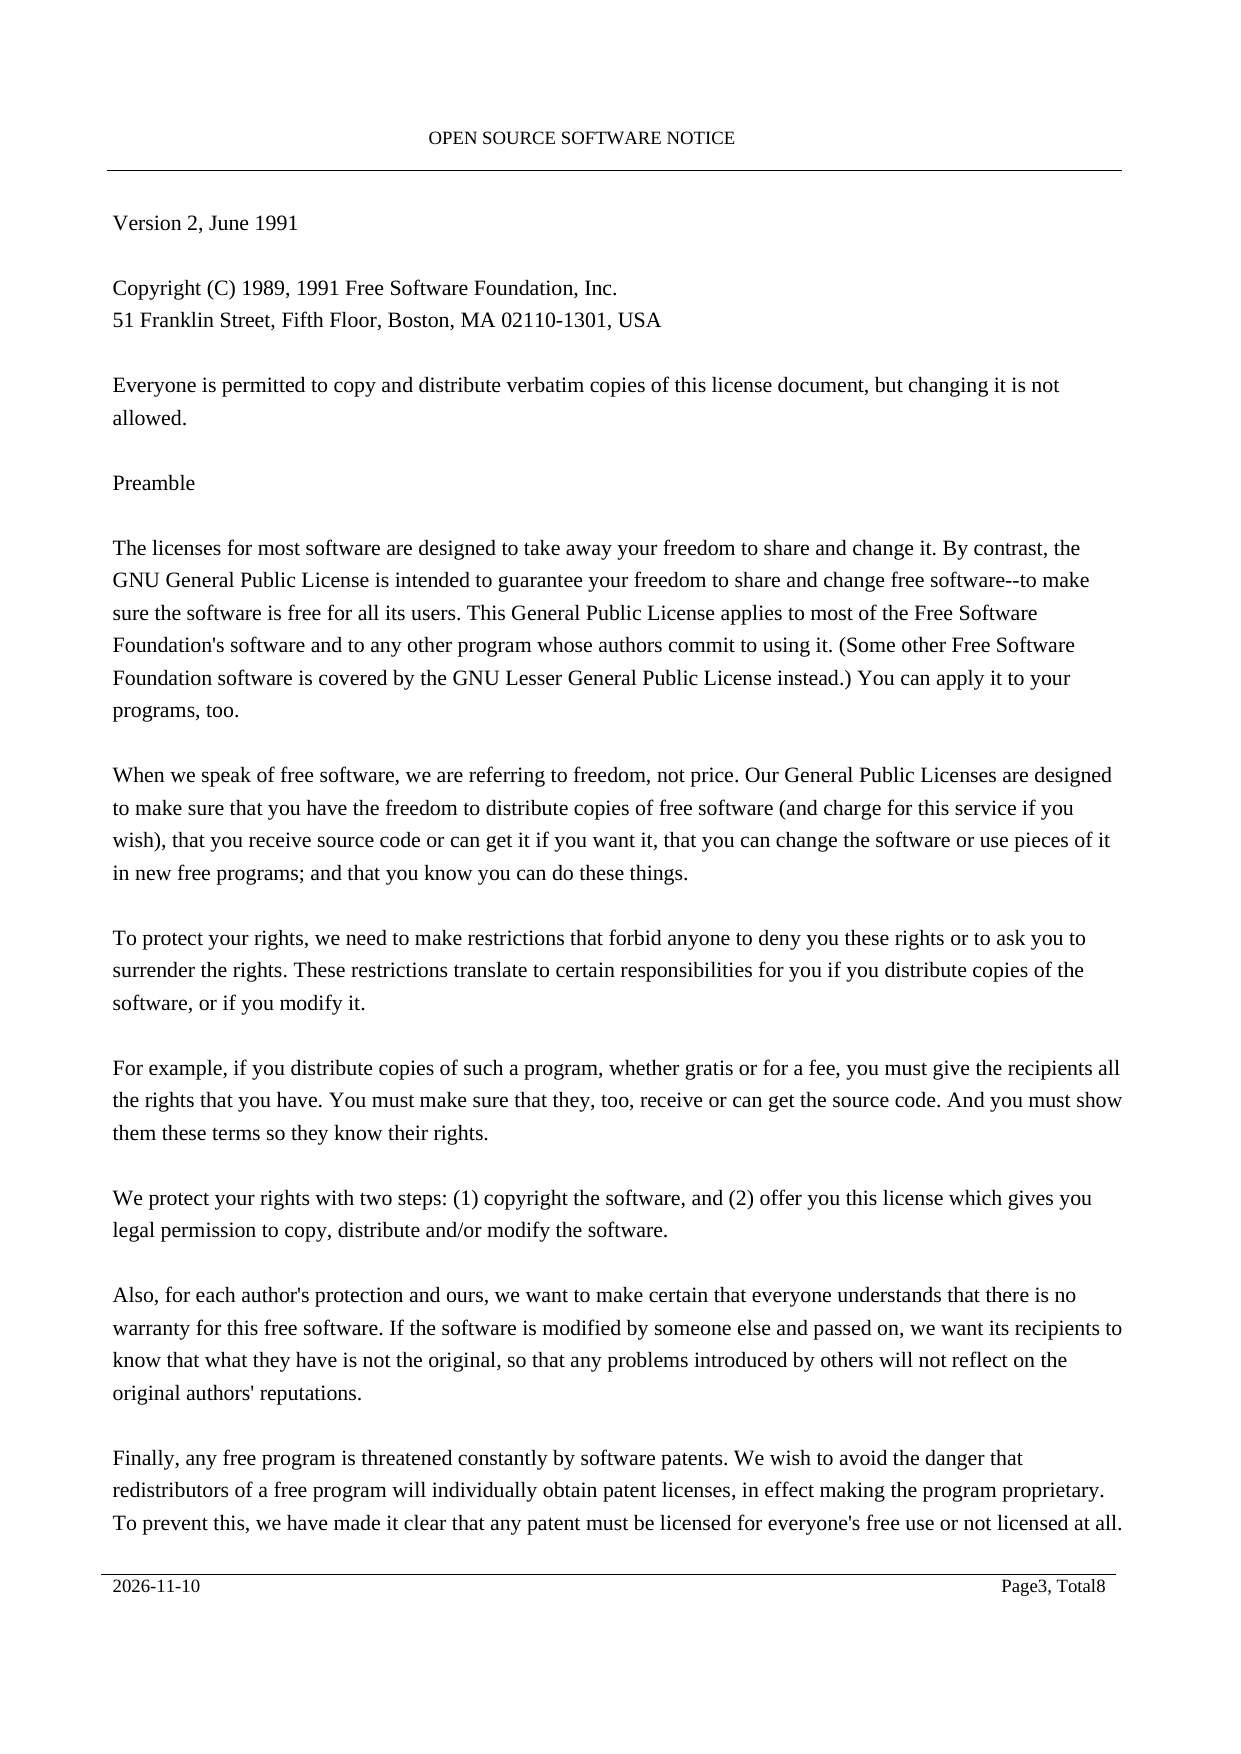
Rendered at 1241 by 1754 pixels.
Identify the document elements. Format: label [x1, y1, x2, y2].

text [112, 206, 1128, 1539]
